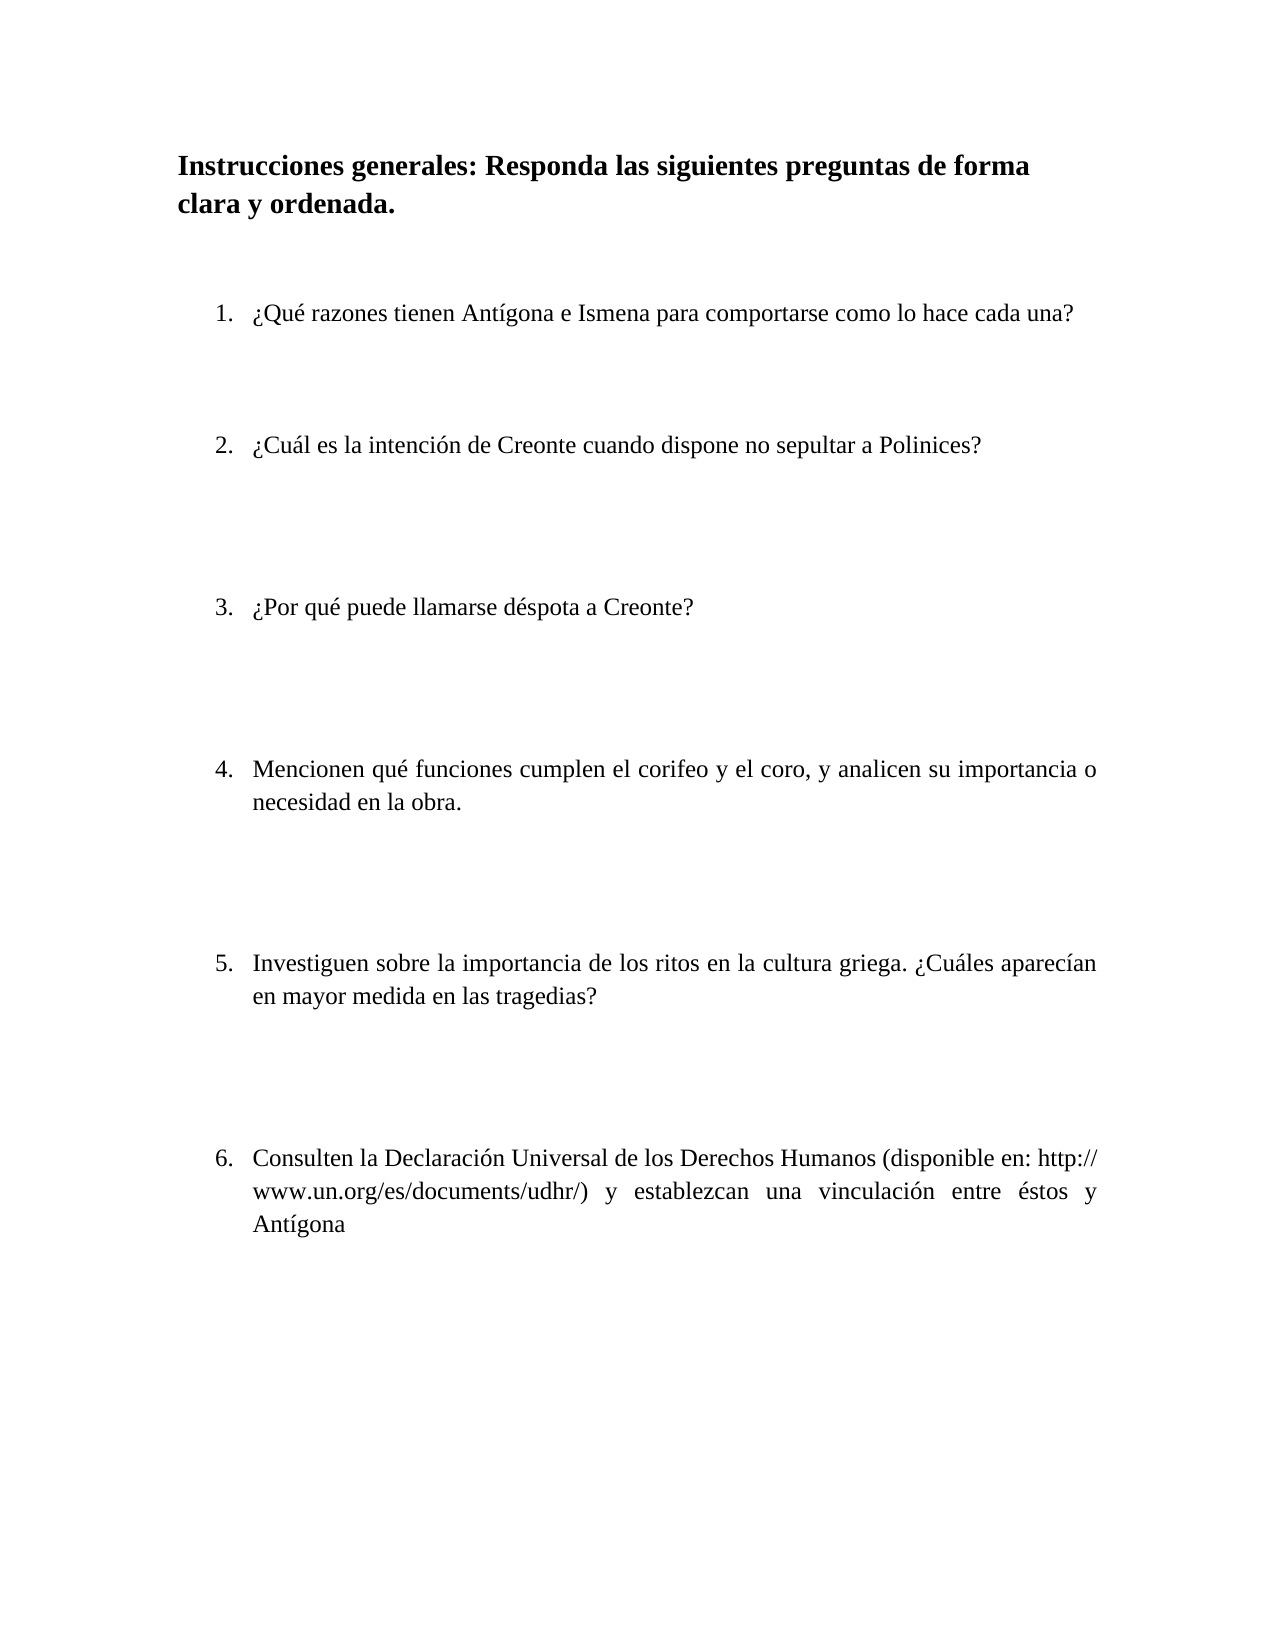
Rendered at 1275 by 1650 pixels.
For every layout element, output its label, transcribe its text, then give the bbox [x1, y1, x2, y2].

list ¿Qué razones tienen Antígona e Ismena para comportarse como lo hace cada una? [215, 298, 1098, 327]
list Consulten la Declaración Universal de los Derechos Humanos (disponible en: http:// www.un.org/es/documents/udhr/) y establezcan una vinculación entre éstos y Antígona [215, 1143, 1098, 1238]
list ¿Por qué puede llamarse déspota a Creonte? [215, 592, 1098, 621]
list Mencionen qué funciones cumplen el corifeo y el coro, y analicen su importancia o necesidad en la obra. [215, 754, 1098, 816]
list Investiguen sobre la importancia de los ritos en la cultura griega. ¿Cuáles aparecían en mayor medida en las tragedias? [215, 948, 1098, 1010]
list ¿Cuál es la intención de Creonte cuando dispone no sepultar a Polinices? [215, 431, 1098, 459]
text Instrucciones generales: Responda las siguientes preguntas de forma clara y ordenada. [177, 148, 1098, 220]
